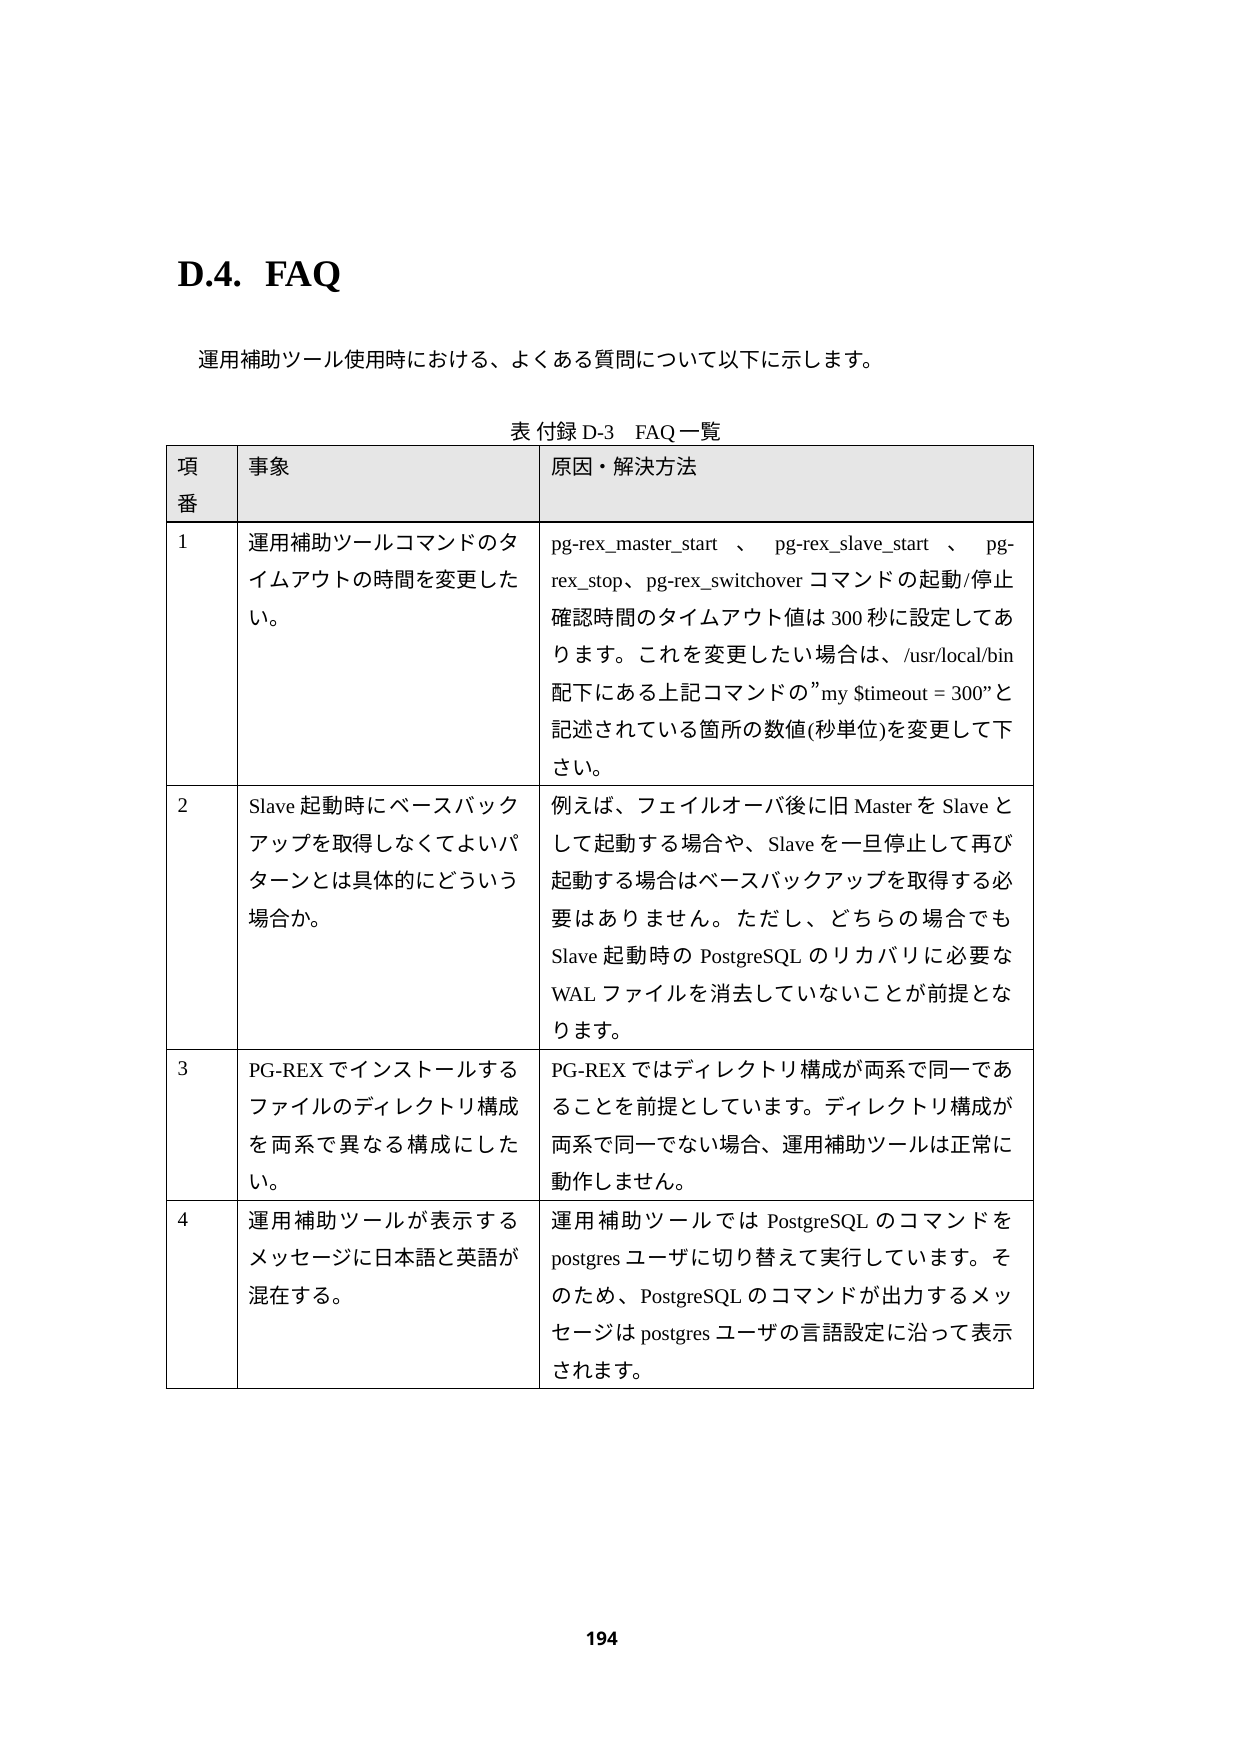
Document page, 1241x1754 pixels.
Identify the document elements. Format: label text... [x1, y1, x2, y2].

table_header 事象 [238, 446, 539, 521]
table_cell PG-REXではディレクトリ構成が両系で同一であることを前提としています。ディレクトリ構成が両系で同一でない場合、運用補助ツールは正常に動作しません。 [540, 1050, 1033, 1199]
table_cell 4 [167, 1201, 237, 1388]
table_cell Slave起動時にベースバックアップを取得しなくてよいパターンとは具体的にどういう場合か。 [238, 786, 539, 1048]
table_header 原因・解決方法 [540, 446, 1033, 521]
text 表 付録D-3 FAQ一覧 [177, 415, 1054, 445]
text FAQ [177, 236, 1063, 311]
table_cell 3 [167, 1050, 237, 1199]
table_cell 運用補助ツールではPostgreSQLのコマンドをpostgresユーザに切り替えて実行しています。そのため、PostgreSQLのコマンドが出力するメッセージはpostgresユーザの言語設定に沿って表示されます。 [540, 1201, 1033, 1388]
table_cell 2 [167, 786, 237, 1048]
text 運用補助ツール使用時における、よくある質問について以下に示します。 [177, 340, 1054, 378]
table_header 項番 [167, 446, 237, 521]
table_cell 例えば、フェイルオーバ後に旧MasterをSlaveとして起動する場合や、Slaveを一旦停止して再び起動する場合はベースバックアップを取得する必要はありません。ただし、どちらの場合でもSlave起動時のPostgreSQLのリカバリに必要なWALファイルを消去していないことが前提となります。 [540, 786, 1033, 1048]
table_cell 1 [167, 523, 237, 785]
table_cell PG-REXでインストールするファイルのディレクトリ構成を両系で異なる構成にしたい。 [238, 1050, 539, 1199]
table_cell 運用補助ツールが表示するメッセージに日本語と英語が混在する。 [238, 1201, 539, 1388]
table_cell pg-rex_master_start、pg-rex_slave_start、pg-rex_stop、pg-rex_switchoverコマンドの起動/停止確認時間のタイムアウト値は300秒に設定してあります。これを変更したい場合は、/usr/local/bin配下にある上記コマンドの”my $timeout = 300”と記述されている箇所の数値(秒単位)を変更して下さい。 [540, 523, 1033, 785]
table_cell 運用補助ツールコマンドのタイムアウトの時間を変更したい。 [238, 523, 539, 785]
